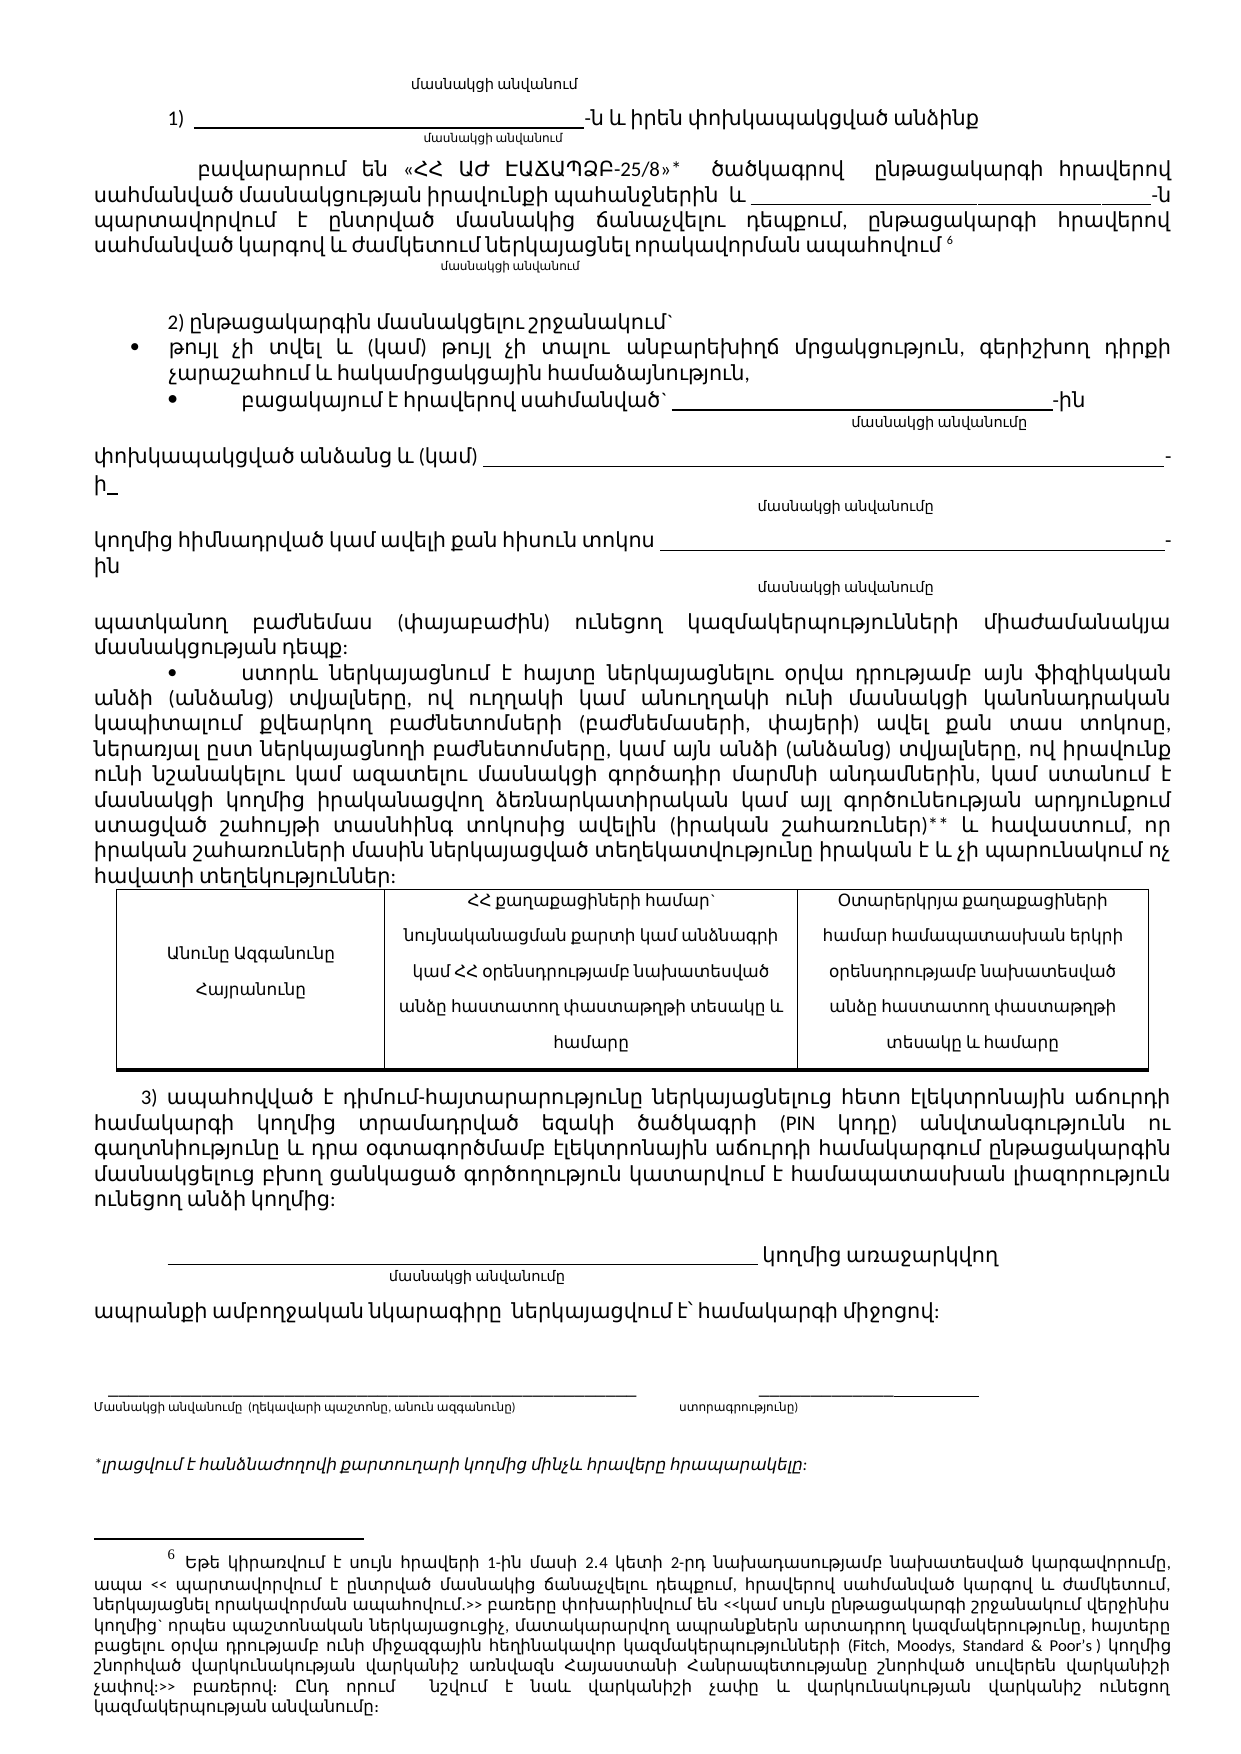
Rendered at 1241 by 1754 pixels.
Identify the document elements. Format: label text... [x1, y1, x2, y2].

text մասնակցի անվանում [94, 258, 1171, 283]
text մասնակցի անվանումը [94, 413, 1171, 444]
text կողմից հիմնադրված կամ ավելի քան հիսուն տոկոս -ին [94, 528, 1171, 578]
table_header Օտարերկրյա քաղաքացիների համար համապատասխան երկրի օրենսդրությամբ նախատեսված անձը հաստատող փաստաթղթի տեսակը և համարը [798, 890, 1148, 1068]
text ապրանքի ամբողջական նկարագիրը ներկայացվում է՝ համակարգի միջոցով: [94, 1298, 1171, 1323]
table_header Անունը Ազգանունը Հայրանունը [117, 890, 384, 1068]
text 3) ապահովված է դիմում-հայտարարությունը ներկայացնելուց հետո էլեկտրոնային աճուրդի համակարգի կողմից տրամադրված եզակի ծածկագրի (PIN կոդը) անվտանգությունն ու գաղտնիությունը և դրա օգտագործմամբ էլեկտրոնային աճուրդի համակարգում ընթացակարգին մասնակցելուց բխող ցանկացած գործողություն կատարվում է համապատասխան լիազորություն ունեցող անձի կողմից: [94, 1084, 1171, 1212]
text փոխկապակցված անձանց և (կամ) -ի [94, 444, 1171, 497]
text ___________________________________________________ _____________ Մասնակցի անվանումը (ղեկավարի պաշտոնը, անուն ազգանունը) ստորագրությունը) [94, 1374, 1171, 1425]
text պատկանող բաժնեմաս (փայաբաժին) ունեցող կազմակերպությունների միաժամանակյա մասնակցության դեպք: [94, 609, 1171, 660]
text կողմից առաջարկվող [94, 1242, 1171, 1268]
table_header ՀՀ քաղաքացիների համար` նույնականացման քարտի կամ անձնագրի կամ ՀՀ օրենսդրությամբ նախատեսված անձը հաստատող փաստաթղթի տեսակը և համարը [385, 890, 797, 1068]
list թույլ չի տվել և (կամ) թույլ չի տալու անբարեխիղճ մրցակցություն, գերիշխող դիրքի չարաշահում և հակամրցակցային համաձայնություն, [131, 334, 1171, 385]
text բավարարում են «ՀՀ ԱԺ ԷԱՃԱՊՁԲ-25/8»* ծածկագրով ընթացակարգի հրավերով սահմանված մասնակցության իրավունքի պահանջներին և -ն պարտավորվում է ընտրված մասնակից ճանաչվելու դեպքում, ընթացակարգի հրավերով սահմանված կարգով և ժամկետում ներկայացնել որակավորման ապահովում [94, 156, 1171, 258]
list բացակայում է հրավերով սահմանված` -ին [94, 385, 1171, 413]
text մասնակցի անվանումը [94, 578, 1171, 609]
text մասնակցի անվանումը [94, 1268, 1171, 1298]
text մասնակցի անվանում [94, 131, 1171, 156]
text մասնակցի անվանում [94, 75, 1171, 106]
list ստորև ներկայացնում է հայտը ներկայացնելու օրվա դրությամբ այն ֆիզիկական անձի (անձանց) տվյալները, ով ուղղակի կամ անուղղակի ունի մասնակցի կանոնադրական կապիտալում քվեարկող բաժնետոմսերի (բաժնեմասերի, փայերի) ավել քան տաս տոկոսը, ներառյալ ըստ ներկայացնողի բաժնետոմսերը, կամ այն անձի (անձանց) տվյալները, ով իրավունք ունի նշանակելու կամ ազատելու մասնակցի գործադիր մարմնի անդամներին, կամ ստանում է մասնակցի կողմից իրականացվող ձեռնարկատիրական կամ այլ գործունեության արդյունքում ստացված շահույթի տասնհինգ տոկոսից ավելին (իրական շահառուներ)** և հավաստում, որ իրական շահառուների մասին ներկայացված տեղեկատվությունը իրական է և չի պարունակում ոչ հավատի տեղեկություններ: [94, 660, 1171, 888]
text մասնակցի անվանումը [94, 497, 1171, 528]
text 2) ընթացակարգին մասնակցելու շրջանակում` [94, 309, 1171, 334]
text *լրացվում է հանձնաժողովի քարտուղարի կողմից մինչև հրավերը հրապարակելը: [94, 1454, 1171, 1474]
text 1) -ն և իրեն փոխկապակցված անձինք [94, 106, 1171, 131]
